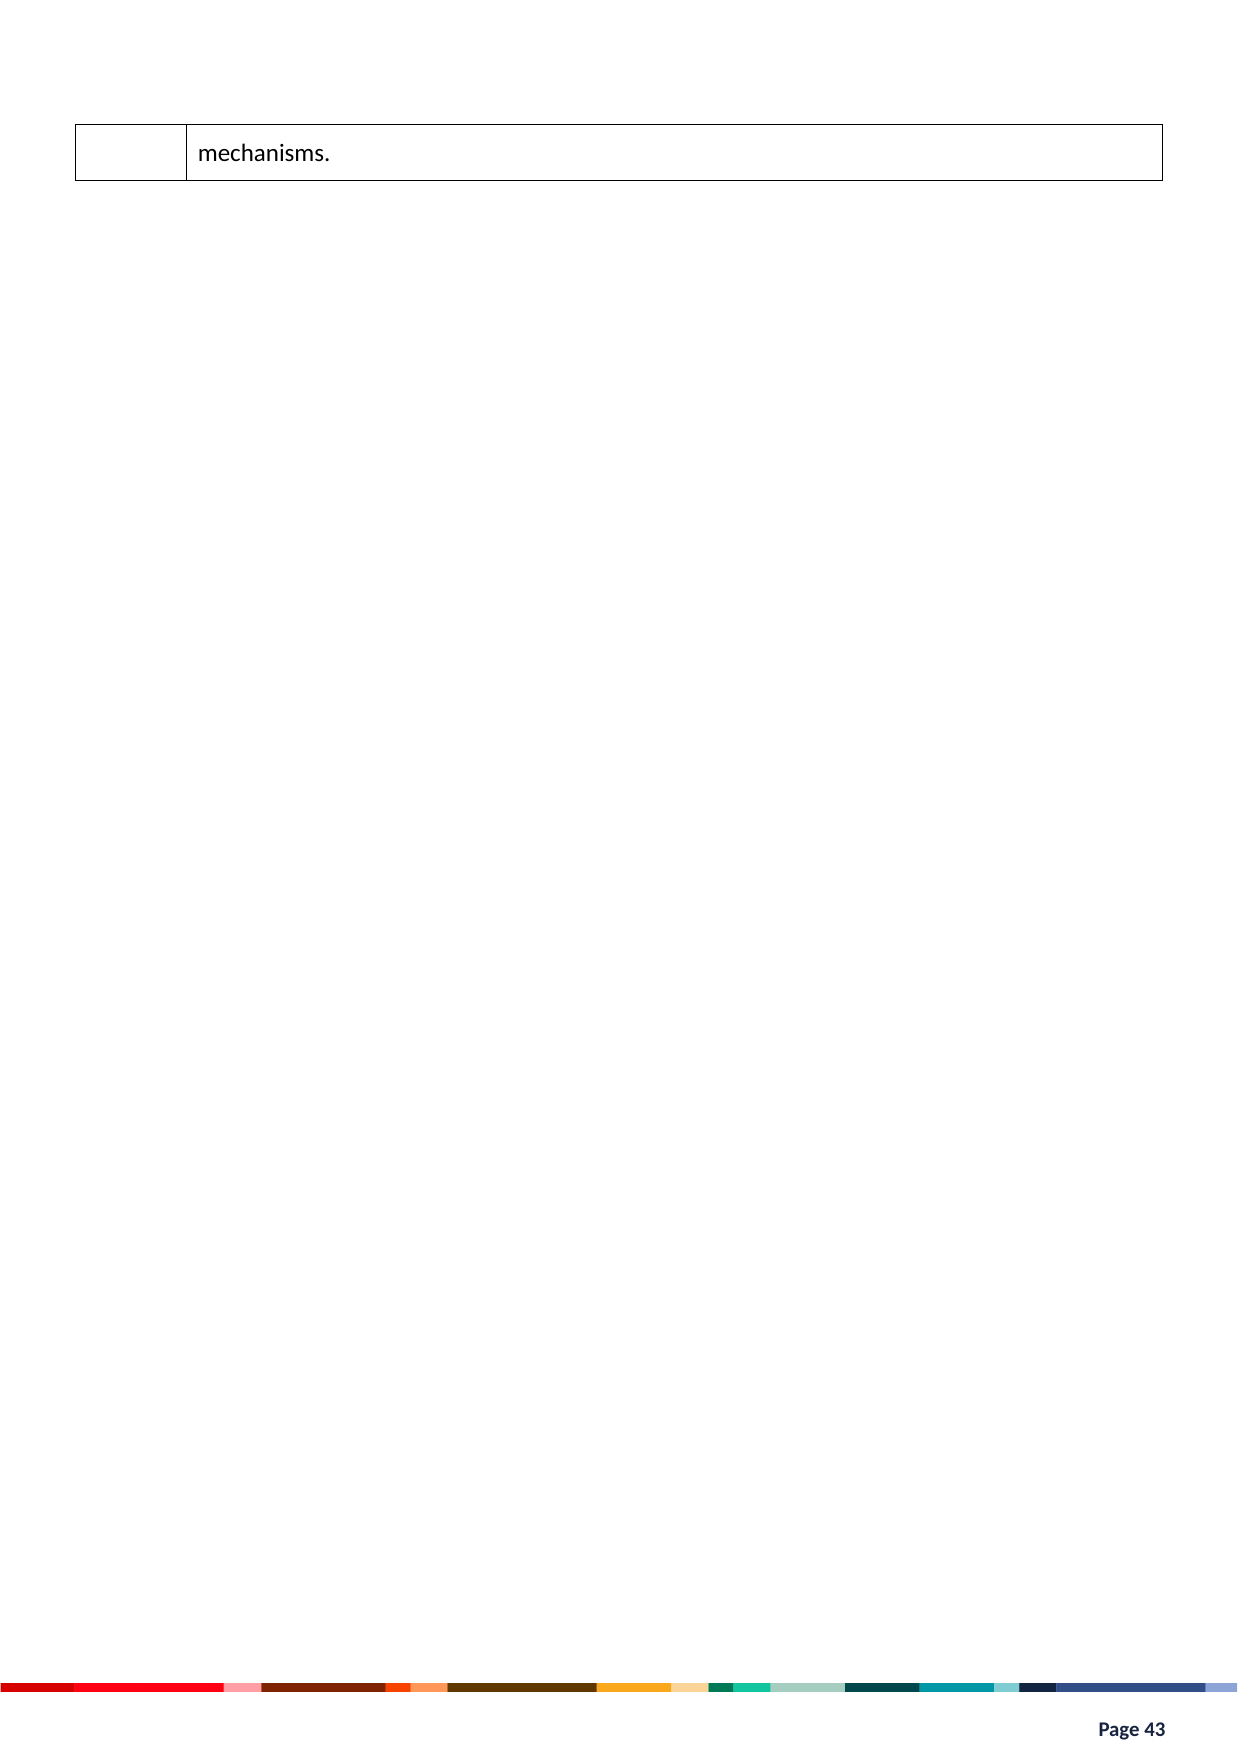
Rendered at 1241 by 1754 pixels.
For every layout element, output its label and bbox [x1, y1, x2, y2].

picture [0, 1683, 1236, 1692]
table_cell [187, 125, 1162, 180]
table_cell [76, 125, 186, 180]
